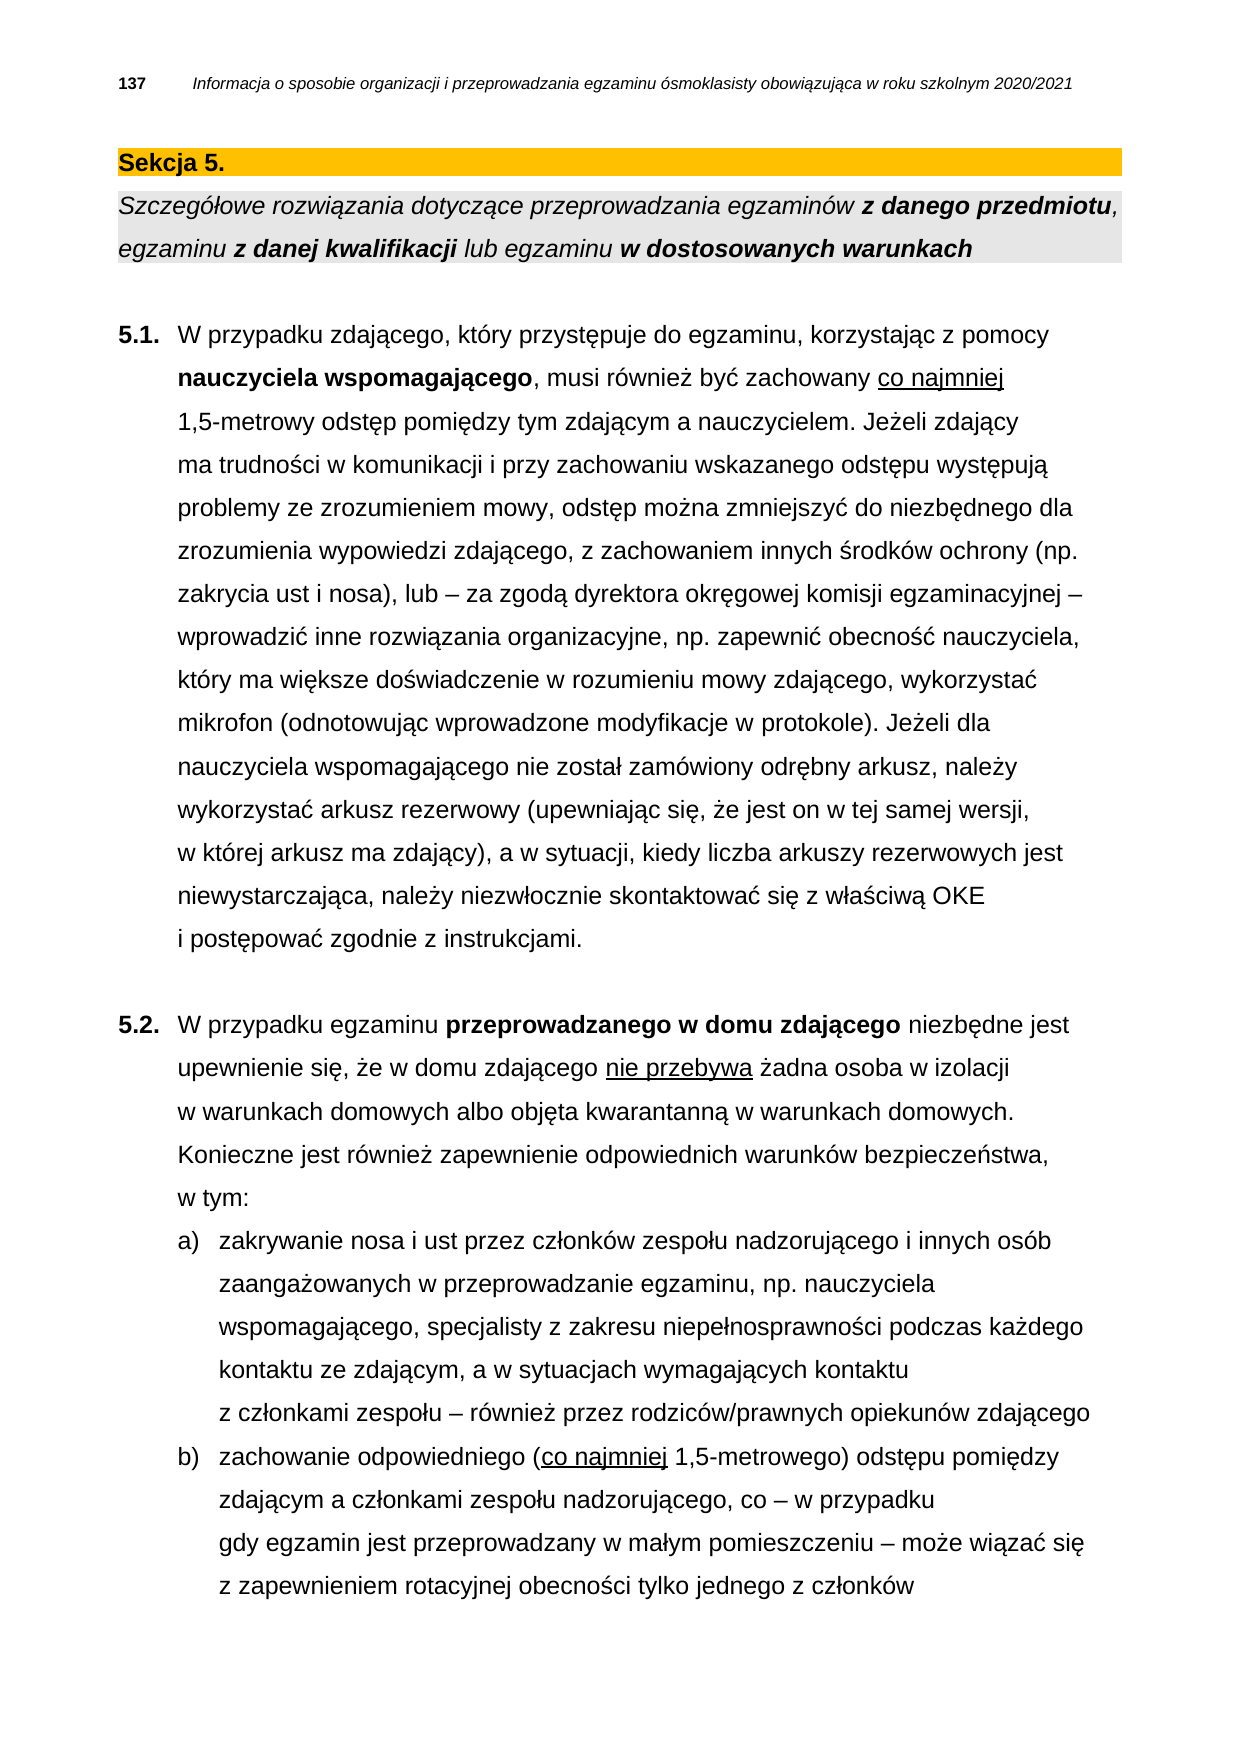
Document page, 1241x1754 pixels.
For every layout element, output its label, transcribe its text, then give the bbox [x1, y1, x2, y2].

list W przypadku egzaminu przeprowadzanego w domu zdającego niezbędne jest upewnienie się, że w domu zdającego nie przebywa żadna osoba w izolacji w warunkach domowych albo objęta kwarantanną w warunkach domowych. Konieczne jest również zapewnienie odpowiednich warunków bezpieczeństwa, w tym: [118, 1010, 1122, 1211]
list zakrywanie nosa i ust przez członków zespołu nadzorującego i innych osób zaangażowanych w przeprowadzanie egzaminu, np. nauczyciela wspomagającego, specjalisty z zakresu niepełnosprawności podczas każdego kontaktu ze zdającym, a w sytuacjach wymagających kontaktu z członkami zespołu – również przez rodziców/prawnych opiekunów zdającego [177, 1226, 1122, 1427]
list W przypadku zdającego, który przystępuje do egzaminu, korzystając z pomocy nauczyciela wspomagającego, musi również być zachowany co najmniej 1,5-metrowy odstęp pomiędzy tym zdającym a nauczycielem. Jeżeli zdający ma trudności w komunikacji i przy zachowaniu wskazanego odstępu występują problemy ze zrozumieniem mowy, odstęp można zmniejszyć do niezbędnego dla zrozumienia wypowiedzi zdającego, z zachowaniem innych środków ochrony (np. zakrycia ust i nosa), lub – za zgodą dyrektora okręgowej komisji egzaminacyjnej – wprowadzić inne rozwiązania organizacyjne, np. zapewnić obecność nauczyciela, który ma większe doświadczenie w rozumieniu mowy zdającego, wykorzystać mikrofon (odnotowując wprowadzone modyfikacje w protokole). Jeżeli dla nauczyciela wspomagającego nie został zamówiony odrębny arkusz, należy wykorzystać arkusz rezerwowy (upewniając się, że jest on w tej samej wersji, w której arkusz ma zdający), a w sytuacji, kiedy liczba arkuszy rezerwowych jest niewystarczająca, należy niezwłocznie skontaktować się z właściwą OKE i postępować zgodnie z instrukcjami. [118, 320, 1122, 953]
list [177, 1441, 1122, 1599]
text Szczegółowe rozwiązania dotyczące przeprowadzania egzaminów z danego przedmiotu, egzaminu z danej kwalifikacji lub egzaminu w dostosowanych warunkach [118, 191, 1122, 263]
text Sekcja 5. [118, 148, 1122, 176]
